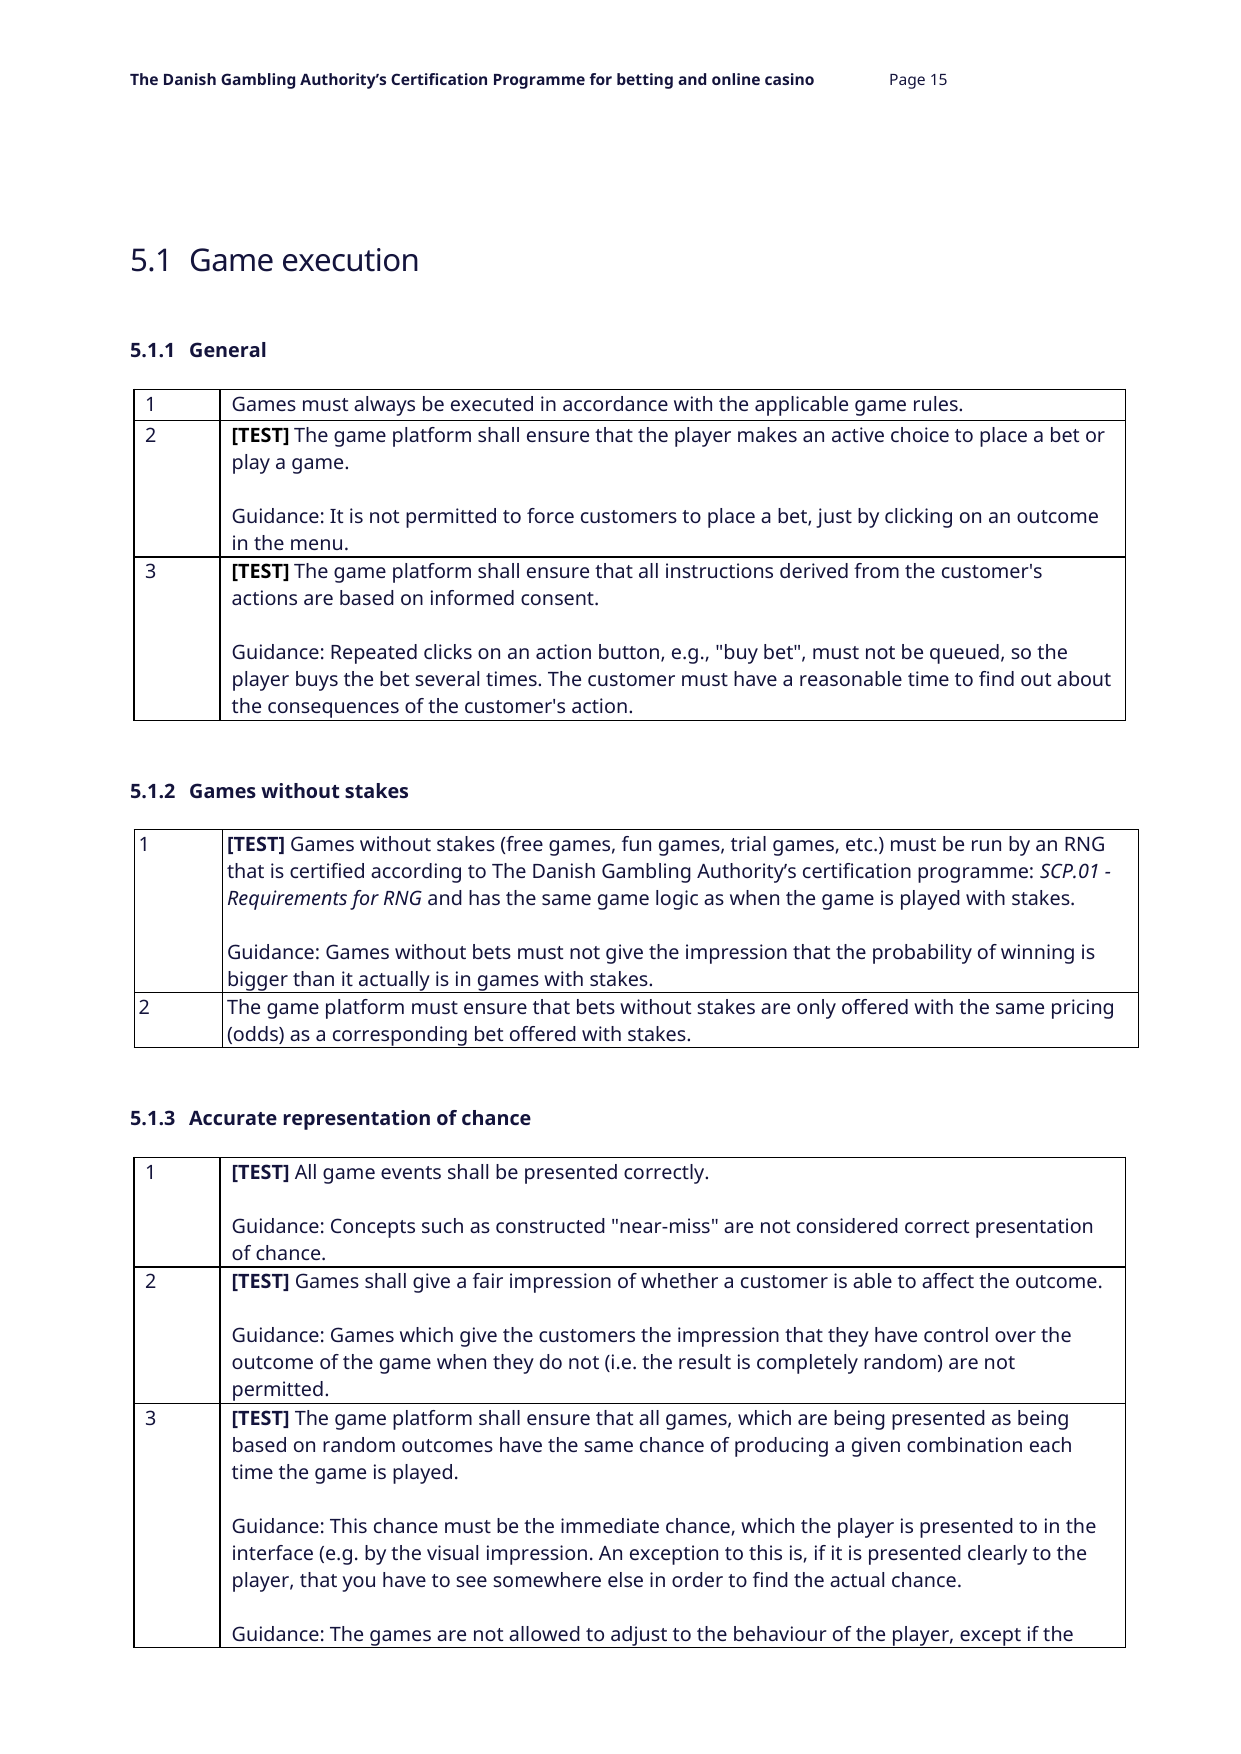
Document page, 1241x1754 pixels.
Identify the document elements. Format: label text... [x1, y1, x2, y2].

table_cell 3 [135, 558, 219, 719]
table_header 1 [135, 830, 222, 992]
table_cell [TEST] The game platform shall ensure that the player makes an active choice to place a bet or play a game. Guidance: It is not permitted to force customers to place a bet, just by clicking on an outcome in the menu. [221, 421, 1125, 556]
table_cell [TEST] Games shall give a fair impression of whether a customer is able to affect the outcome. Guidance: Games which give the customers the impression that they have control over the outcome of the game when they do not (i.e. the result is completely random) are not permitted. [221, 1268, 1125, 1402]
subtitle Game execution [130, 238, 842, 280]
subtitle General [130, 336, 842, 363]
table_header 1 [135, 1158, 219, 1266]
table_header 1 [135, 390, 219, 420]
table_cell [221, 1404, 1125, 1647]
table_cell 2 [135, 1268, 219, 1402]
table_header [TEST] All game events shall be presented correctly. Guidance: Concepts such as constructed "near-miss" are not considered correct presentation of chance. [221, 1158, 1125, 1266]
table_cell 3 [135, 1404, 219, 1647]
table_header Games must always be executed in accordance with the applicable game rules. [221, 390, 1125, 420]
table_header [TEST] Games without stakes (free games, fun games, trial games, etc.) must be run by an RNG that is certified according to The Danish Gambling Authority’s certification programme: SCP.01 - Requirements for RNG and has the same game logic as when the game is played with stakes. Guidance: Games without bets must not give the impression that the probability of winning is bigger than it actually is in games with stakes. [223, 830, 1138, 992]
table_cell [TEST] The game platform shall ensure that all instructions derived from the customer's actions are based on informed consent. Guidance: Repeated clicks on an action button, e.g., "buy bet", must not be queued, so the player buys the bet several times. The customer must have a reasonable time to find out about the consequences of the customer's action. [221, 558, 1125, 719]
table_cell 2 [135, 421, 219, 556]
table_cell 2 [135, 993, 222, 1047]
subtitle Accurate representation of chance [130, 1104, 842, 1132]
table_cell The game platform must ensure that bets without stakes are only offered with the same pricing (odds) as a corresponding bet offered with stakes. [223, 993, 1138, 1047]
subtitle Games without stakes [130, 777, 842, 804]
